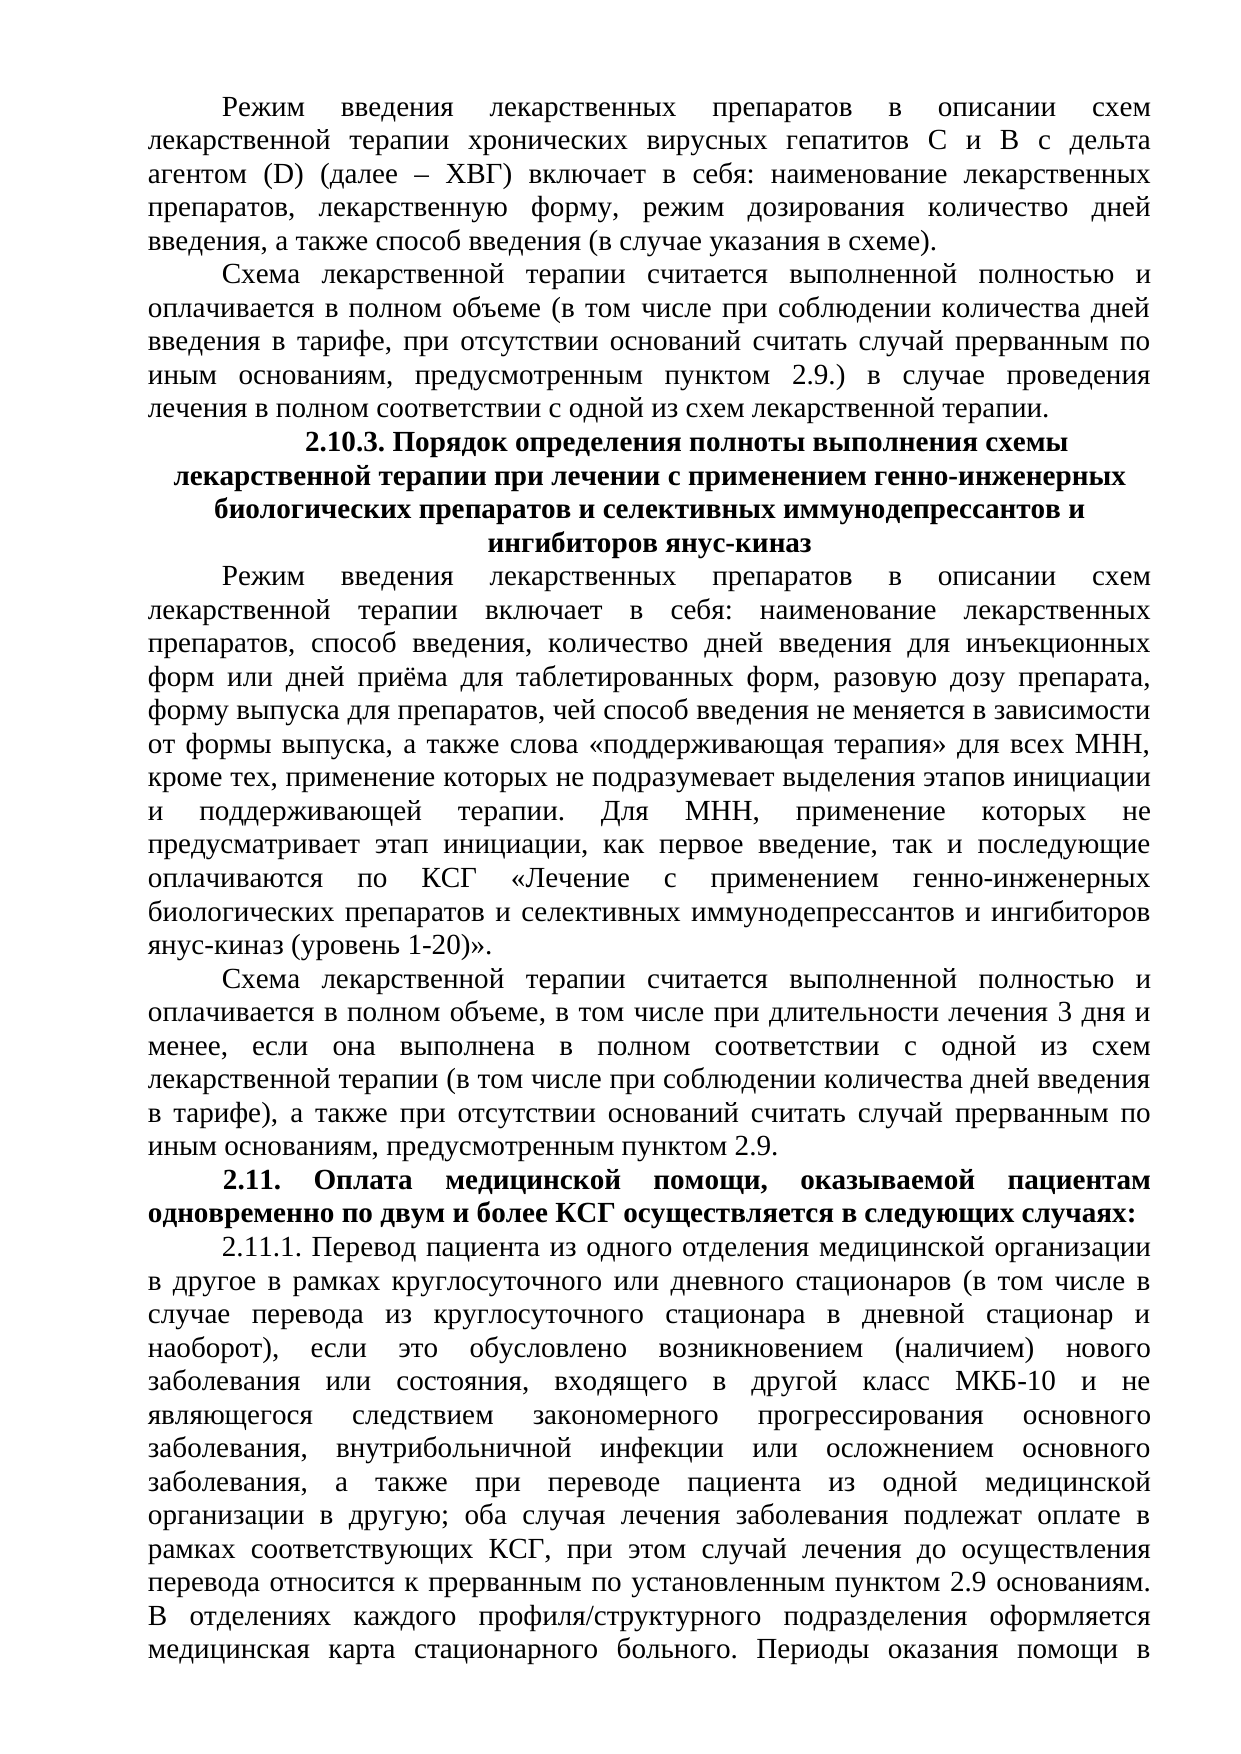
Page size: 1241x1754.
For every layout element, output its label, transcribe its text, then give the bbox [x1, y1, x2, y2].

text 2.10.3. Порядок определения полноты выполнения схемы лекарственной терапии при лечении с применением генно-инженерных биологических препаратов и селективных иммунодепрессантов и ингибиторов янус-киназ [148, 424, 1152, 558]
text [148, 1229, 1152, 1665]
text 2.11. Оплата медицинской помощи, оказываемой пациентам одновременно по двум и более КСГ осуществляется в следующих случаях: [148, 1162, 1152, 1229]
text Режим введения лекарственных препаратов в описании схем лекарственной терапии включает в себя: наименование лекарственных препаратов, способ введения, количество дней введения для инъекционных форм или дней приёма для таблетированных форм, разовую дозу препарата, форму выпуска для препаратов, чей способ введения не меняется в зависимости от формы выпуска, а также слова «поддерживающая терапия» для всех МНН, кроме тех, применение которых не подразумевает выделения этапов инициации и поддерживающей терапии. Для МНН, применение которых не предусматривает этап инициации, как первое введение, так и последующие оплачиваются по КСГ «Лечение с применением генно-инженерных биологических препаратов и селективных иммунодепрессантов и ингибиторов янус-киназ (уровень 1-20)». [148, 558, 1152, 961]
text Схема лекарственной терапии считается выполненной полностью и оплачивается в полном объеме (в том числе при соблюдении количества дней введения в тарифе, при отсутствии оснований считать случай прерванным по иным основаниям, предусмотренным пунктом 2.9.) в случае проведения лечения в полном соответствии с одной из схем лекарственной терапии. [148, 256, 1152, 424]
text Режим введения лекарственных препаратов в описании схем лекарственной терапии хронических вирусных гепатитов С и В с дельта агентом (D) (далее – ХВГ) включает в себя: наименование лекарственных препаратов, лекарственную форму, режим дозирования количество дней введения, а также способ введения (в случае указания в схеме). [148, 89, 1152, 256]
text Схема лекарственной терапии считается выполненной полностью и оплачивается в полном объеме, в том числе при длительности лечения 3 дня и менее, если она выполнена в полном соответствии с одной из схем лекарственной терапии (в том числе при соблюдении количества дней введения в тарифе), а также при отсутствии оснований считать случай прерванным по иным основаниям, предусмотренным пунктом 2.9. [148, 961, 1152, 1162]
